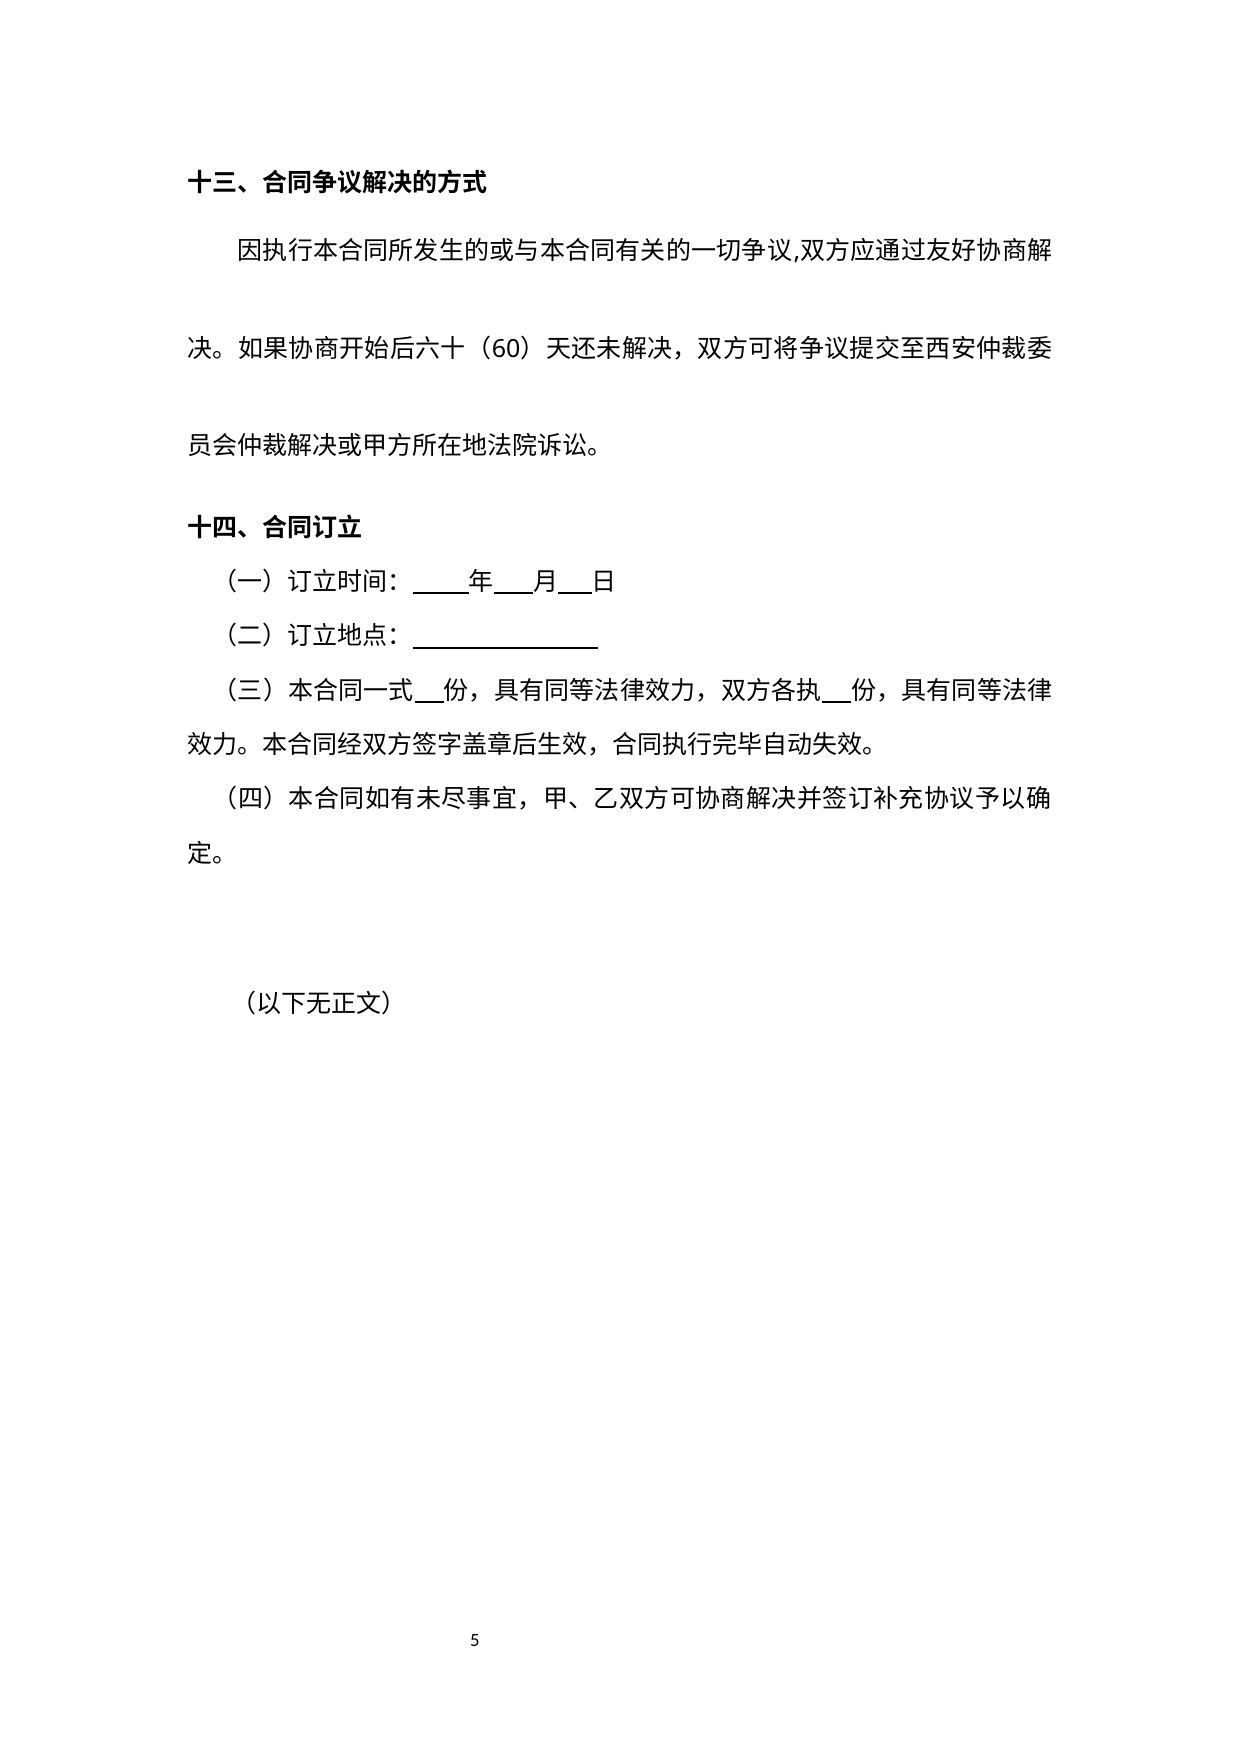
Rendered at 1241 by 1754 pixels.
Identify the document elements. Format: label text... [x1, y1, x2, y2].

text 因执行本合同所发生的或与本合同有关的一切争议,双方应通过友好协商解决。如果协商开始后六十（60）天还未解决，双方可将争议提交至西安仲裁委员会仲裁解决或甲方所在地法院诉讼。 [187, 216, 1053, 476]
text （三）本合同一式 份，具有同等法律效力，双方各执 份，具有同等法律效力。本合同经双方签字盖章后生效，合同执行完毕自动失效。 [187, 670, 1053, 761]
text （一）订立时间： 年 月 日 [187, 561, 1053, 598]
text 十三、合同争议解决的方式 [187, 162, 1053, 198]
text （以下无正文） [187, 969, 1053, 1034]
text （四）本合同如有未尽事宜，甲、乙双方可协商解决并签订补充协议予以确定。 [187, 779, 1053, 869]
text 十四、合同订立 [187, 507, 1053, 543]
text （二）订立地点： [187, 616, 1053, 652]
